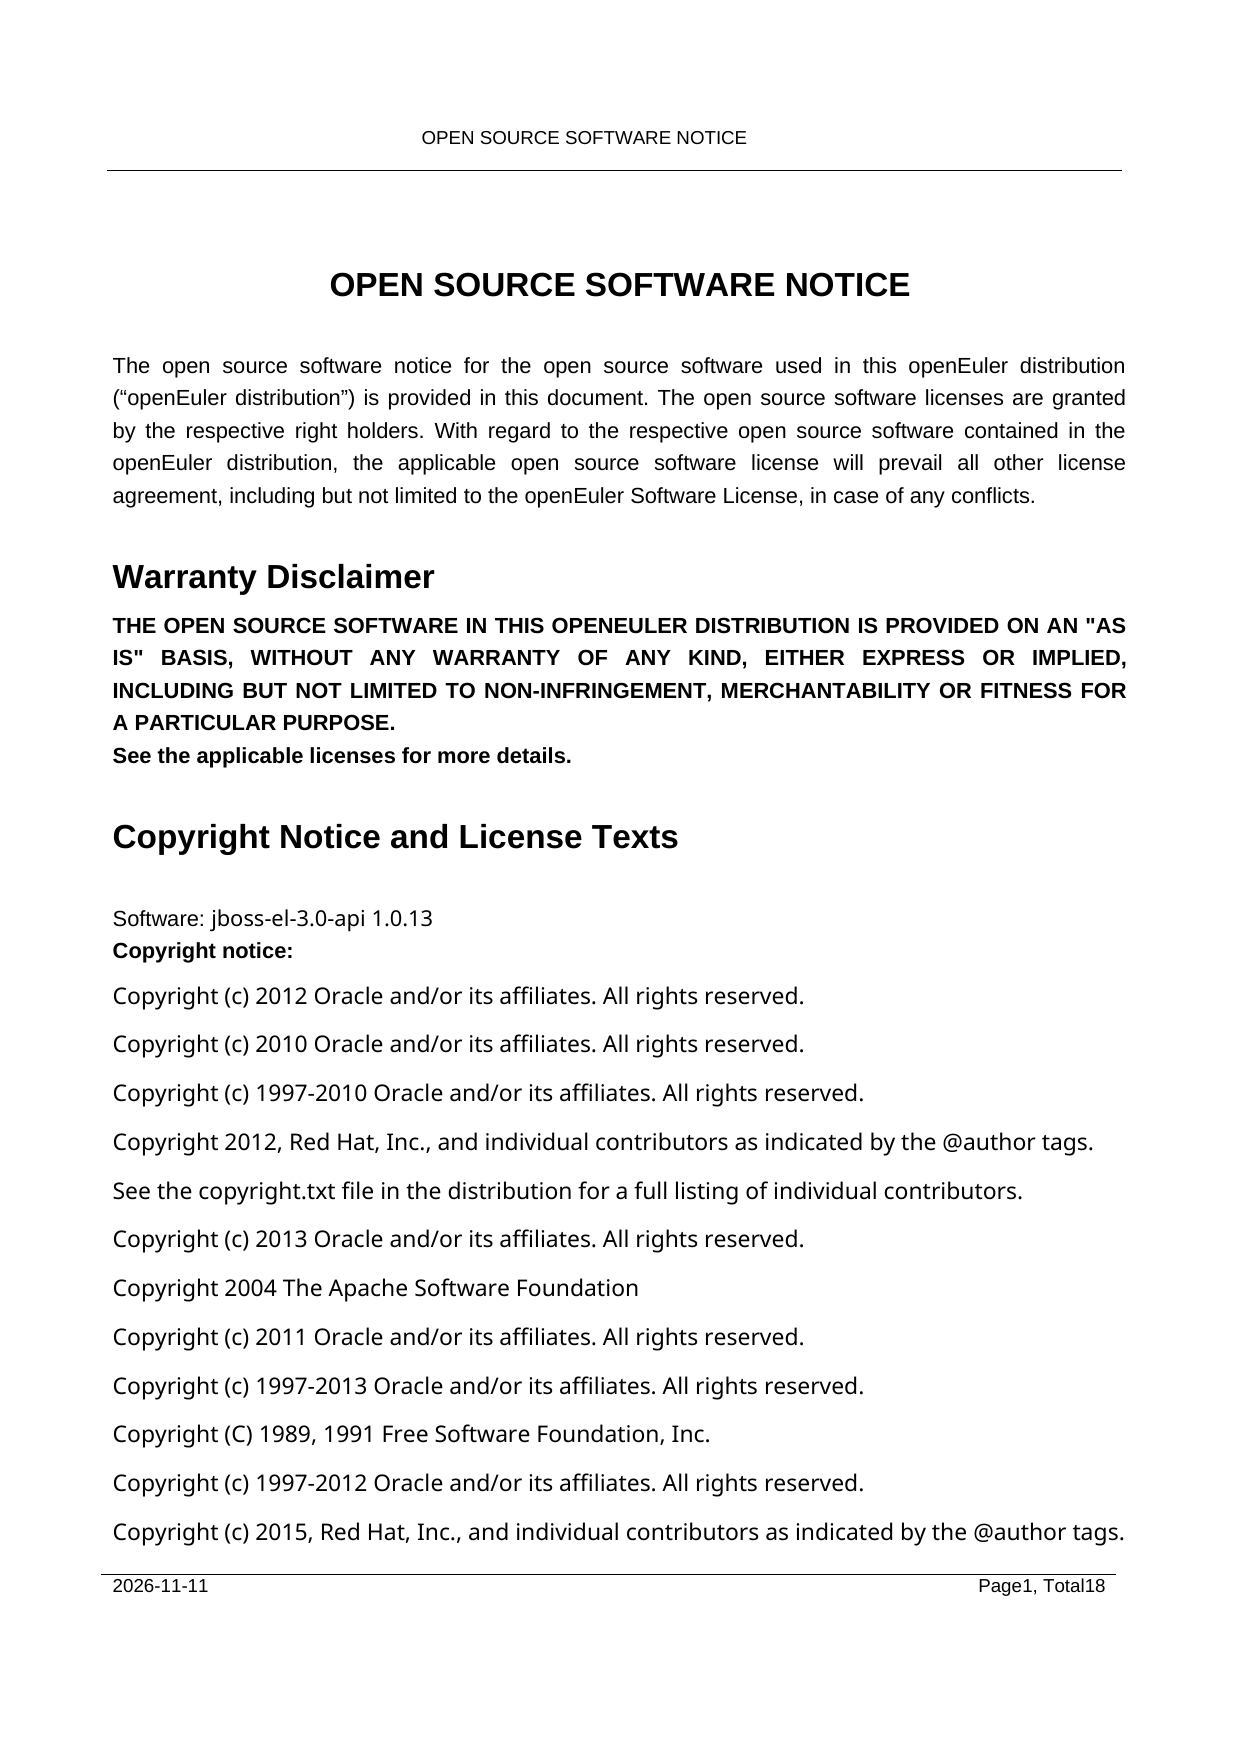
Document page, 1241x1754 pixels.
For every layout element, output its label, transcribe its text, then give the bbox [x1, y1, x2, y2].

text Copyright Notice and License Texts [112, 804, 1128, 869]
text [112, 979, 1128, 1548]
text The open source software notice for the open source software used in this openEuler distribution (“openEuler distribution”) is provided in this document. The open source software licenses are granted by the respective right holders. With regard to the respective open source software contained in the openEuler distribution, the applicable open source software license will prevail all other license agreement, including but not limited to the openEuler Software License, in case of any conflicts. [112, 349, 1128, 511]
text THE OPEN SOURCE SOFTWARE IN THIS OPENEULER DISTRIBUTION IS PROVIDED ON AN "AS IS" BASIS, WITHOUT ANY WARRANTY OF ANY KIND, EITHER EXPRESS OR IMPLIED, INCLUDING BUT NOT LIMITED TO NON-INFRINGEMENT, MERCHANTABILITY OR FITNESS FOR A PARTICULAR PURPOSE. See the applicable licenses for more details. [112, 609, 1128, 771]
text OPEN SOURCE SOFTWARE NOTICE [112, 251, 1128, 316]
text Warranty Disclaimer [112, 544, 1128, 609]
text Copyright notice: [112, 934, 1128, 966]
text Software: jboss-el-3.0-api 1.0.13 [112, 901, 1128, 934]
